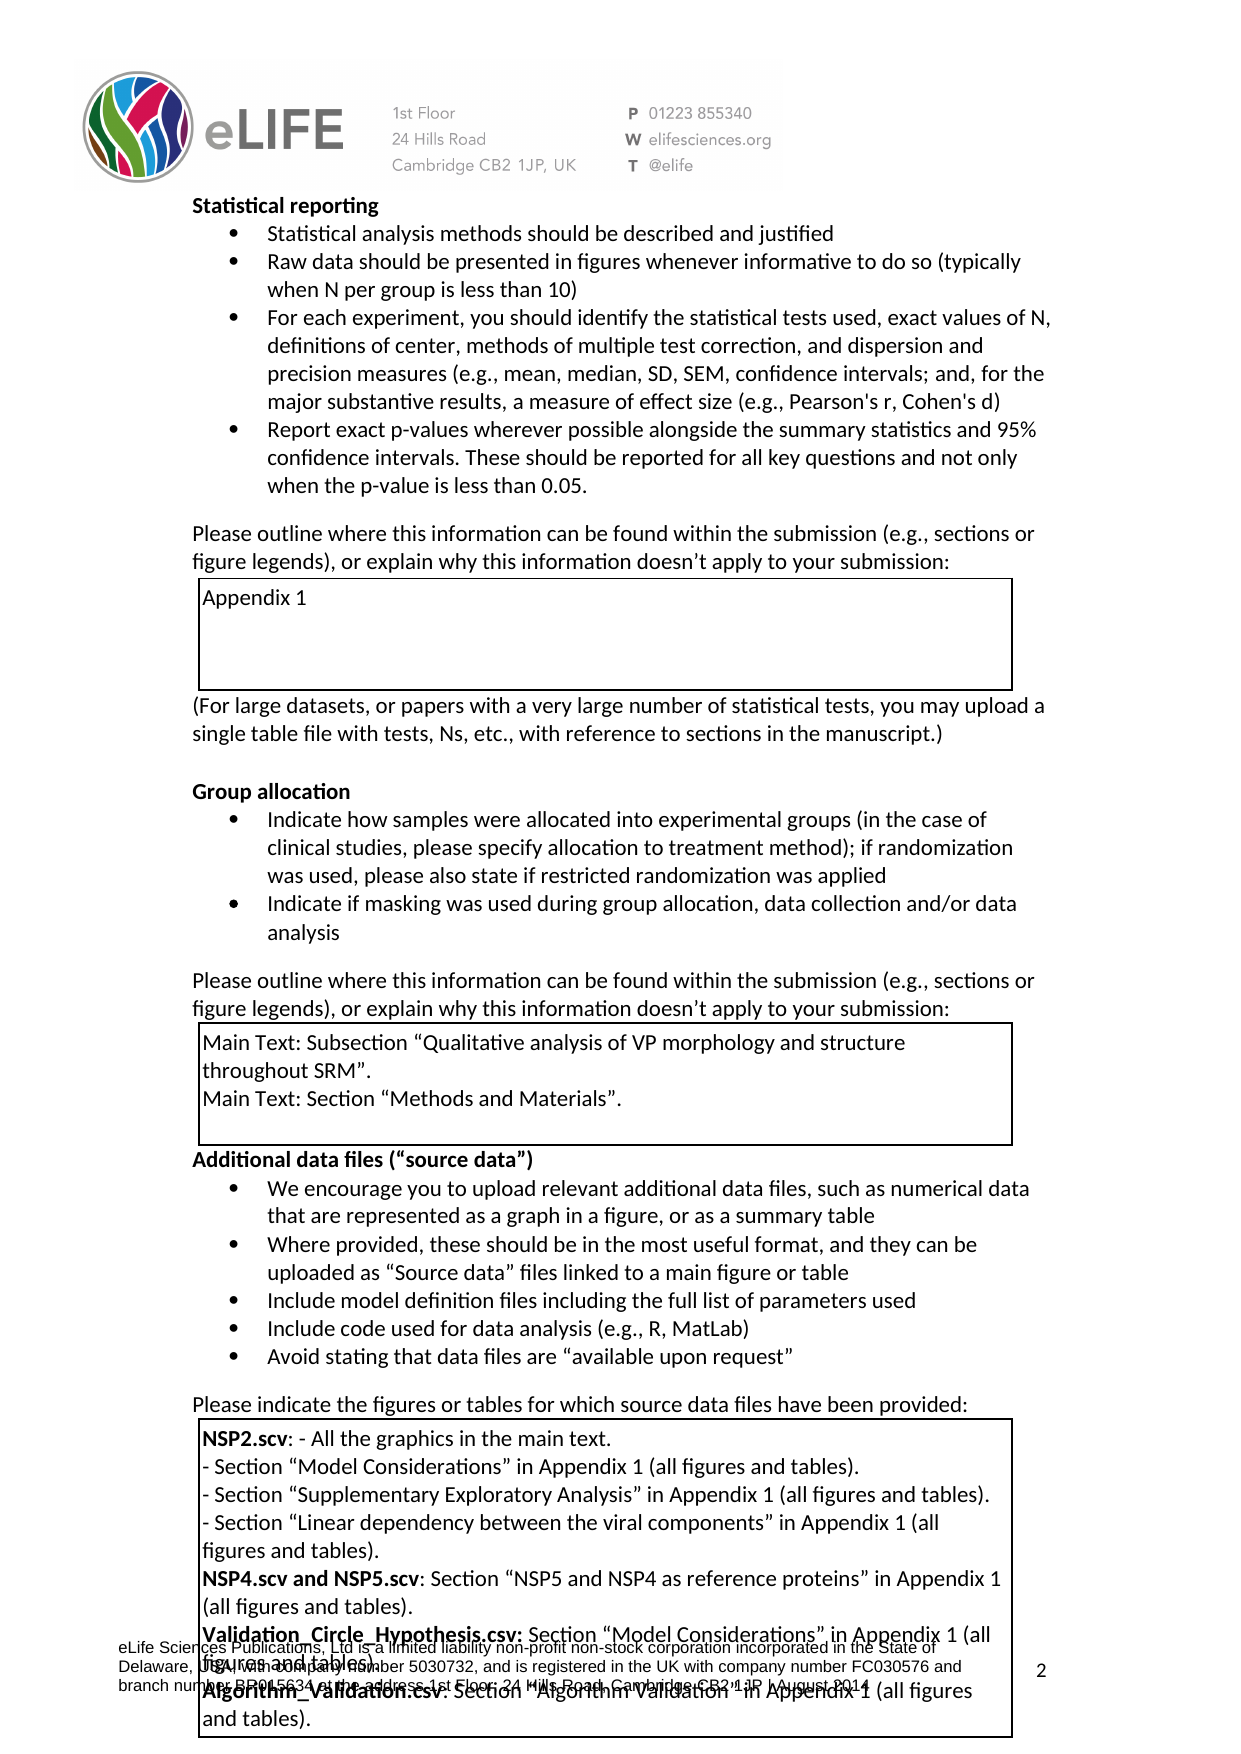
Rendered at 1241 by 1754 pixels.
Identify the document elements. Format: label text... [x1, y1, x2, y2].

text - Section “Linear dependency between the viral components” in Appendix 1 (all figures and tables). [202, 1508, 1009, 1564]
list Include model definition files including the full list of parameters used [229, 1286, 1053, 1314]
text Group allocation [192, 777, 1053, 806]
list For each experiment, you should identify the statistical tests used, exact values of N, definitions of center, methods of multiple test correction, and dispersion and precision measures (e.g., mean, median, SD, SEM, confidence intervals; and, for the major substantive results, a measure of effect size (e.g., Pearson's r, Cohen's d) [229, 303, 1053, 415]
list Indicate how samples were allocated into experimental groups (in the case of clinical studies, please specify allocation to treatment method); if randomization was used, please also state if restricted randomization was applied [229, 806, 1053, 889]
list Statistical analysis methods should be described and justified [229, 219, 1053, 247]
list We encourage you to upload relevant additional data files, such as numerical data that are represented as a graph in a figure, or as a summary table [229, 1174, 1053, 1230]
list Indicate if masking was used during group allocation, data collection and/or data analysis [229, 889, 1053, 946]
text - Section “Supplementary Exploratory Analysis” in Appendix 1 (all figures and tables). [202, 1480, 1009, 1508]
text NSP2.scv: - All the graphics in the main text. [200, 1422, 1011, 1452]
list Raw data should be presented in figures whenever informative to do so (typically when N per group is less than 10) [229, 247, 1053, 303]
list Include code used for data analysis (e.g., R, MatLab) [229, 1314, 1053, 1342]
text Appendix 1 [200, 581, 1011, 611]
list Avoid stating that data files are “available upon request” [229, 1342, 1053, 1370]
text NSP4.scv and NSP5.scv: Section “NSP5 and NSP4 as reference proteins” in Appendix 1 (all figures and tables). [202, 1564, 1009, 1620]
text Validation_Circle_Hypothesis.csv: Section “Model Considerations” in Appendix 1 (all figures and tables). [202, 1620, 1009, 1676]
text (For large datasets, or papers with a very large number of statistical tests, you may upload a single table file with tests, Ns, etc., with reference to sections in the manuscript.) [192, 603, 1053, 747]
text - Section “Model Considerations” in Appendix 1 (all figures and tables). [202, 1452, 1009, 1480]
list Report exact p-values wherever possible alongside the summary statistics and 95% confidence intervals. These should be reported for all key questions and not only when the p-value is less than 0.05. [229, 415, 1053, 499]
list Where provided, these should be in the most useful format, and they can be uploaded as “Source data” files linked to a main figure or table [229, 1230, 1053, 1286]
text Algorithm_Validation.csv: Section “Algorithm Validation” in Appendix 1 (all figures and tables). [200, 1676, 1011, 1734]
text Statistical reporting [192, 191, 1053, 219]
text Main Text: Subsection “Qualitative analysis of VP morphology and structure throughout SRM”. [200, 1026, 1011, 1084]
picture [73, 59, 784, 191]
text Additional data files (“source data”) [192, 1052, 1053, 1174]
text Please indicate the figures or tables for which source data files have been provided: [192, 1390, 1053, 1418]
text Main Text: Section “Methods and Materials”. [202, 1084, 1009, 1112]
